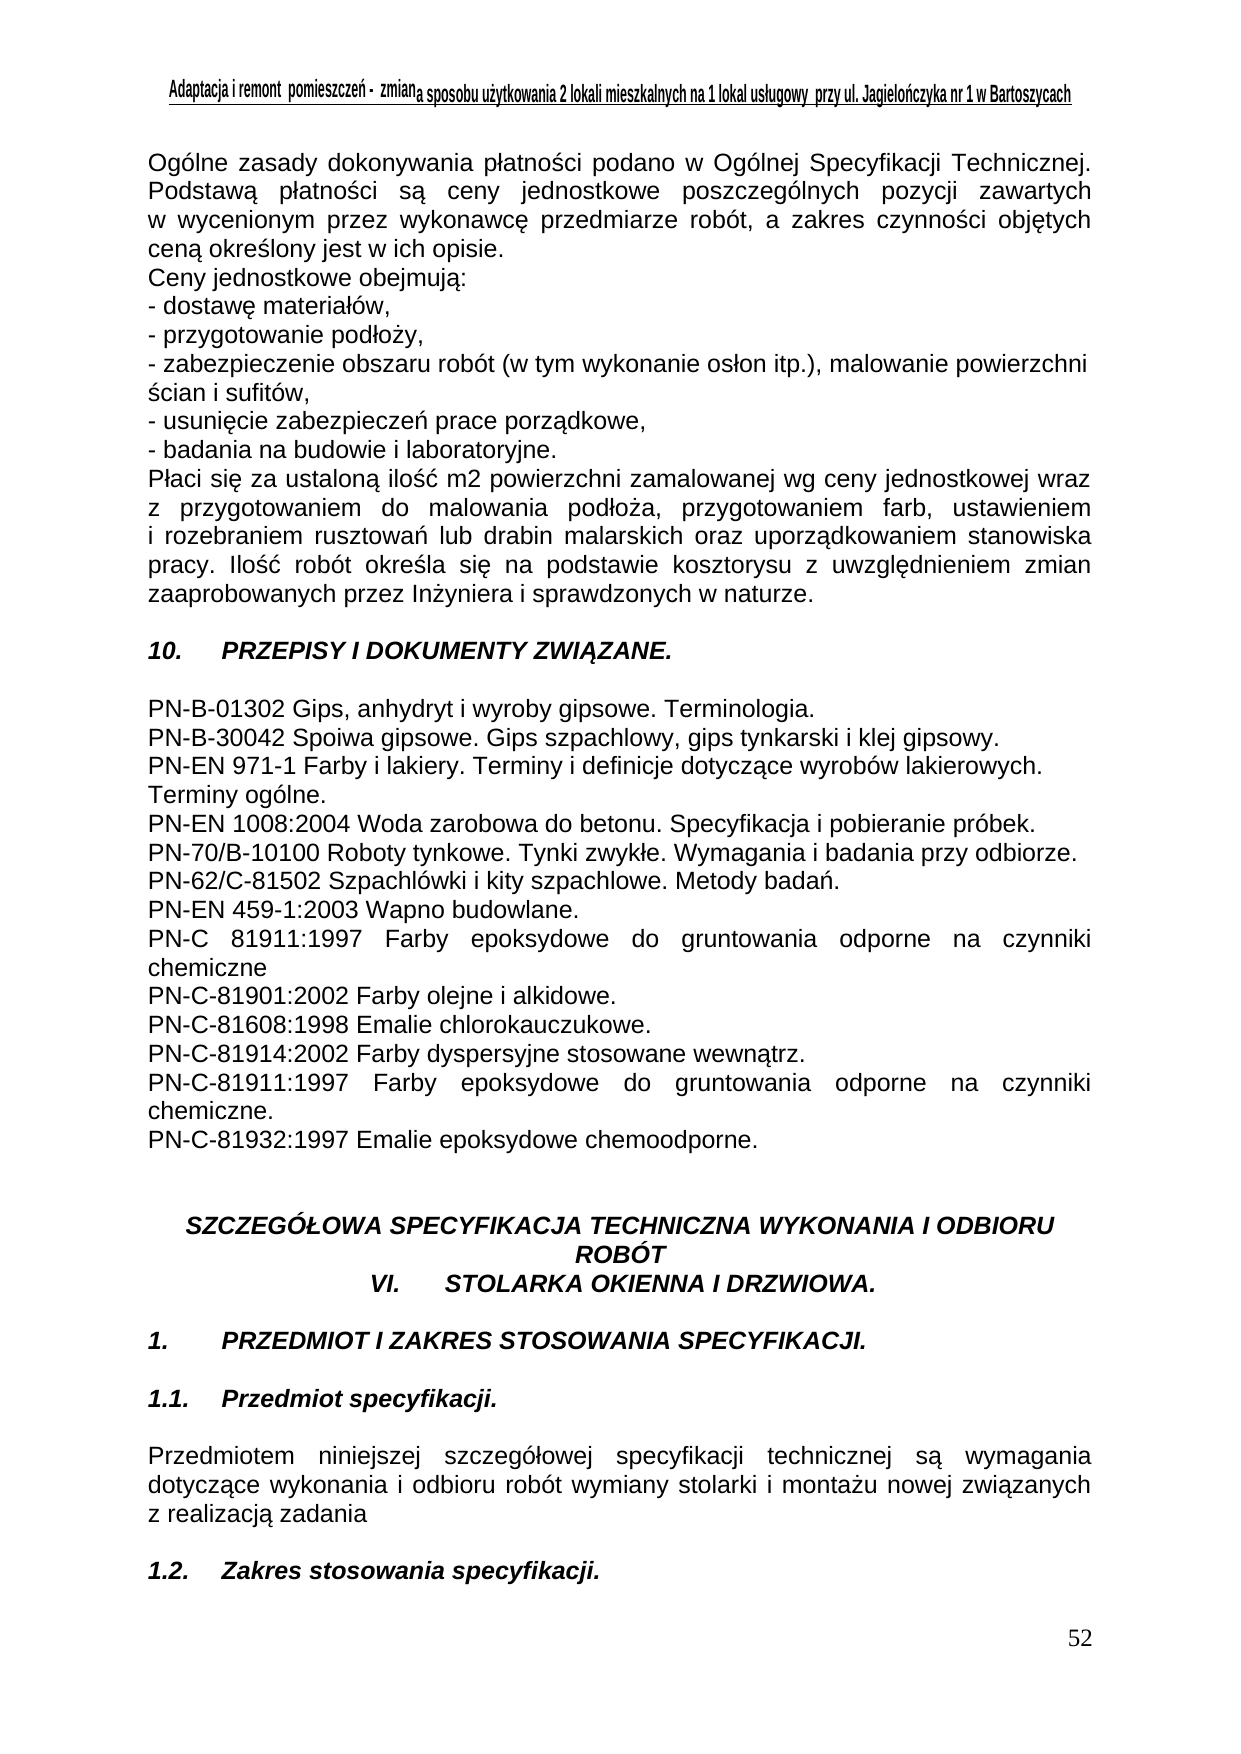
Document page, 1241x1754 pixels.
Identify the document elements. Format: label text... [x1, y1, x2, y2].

text - dostawę materiałów, [148, 291, 1093, 320]
text PN-C-81911:1997 Farby epoksydowe do gruntowania odporne na czynniki chemiczne. [148, 1068, 1093, 1125]
text PN-C-81901:2002 Farby olejne i alkidowe. [148, 981, 1093, 1010]
text PN-C-81932:1997 Emalie epoksydowe chemoodporne. [148, 1125, 1093, 1154]
text Płaci się za ustaloną ilość m2 powierzchni zamalowanej wg ceny jednostkowej wraz z przygotowaniem do malowania podłoża, przygotowaniem farb, ustawieniem i rozebraniem rusztowań lub drabin malarskich oraz uporządkowaniem stanowiska pracy. Ilość robót określa się na podstawie kosztorysu z uwzględnieniem zmian zaaprobowanych przez Inżyniera i sprawdzonych w naturze. [148, 464, 1093, 608]
text Terminy ogólne. [148, 780, 1093, 809]
text PN-C-81914:2002 Farby dyspersyjne stosowane wewnątrz. [148, 1039, 1093, 1068]
text PN-70/B-10100 Roboty tynkowe. Tynki zwykłe. Wymagania i badania przy odbiorze. [148, 838, 1093, 866]
text PN-B-01302 Gips, anhydryt i wyroby gipsowe. Terminologia. [148, 694, 1093, 723]
text PN-B-30042 Spoiwa gipsowe. Gips szpachlowy, gips tynkarski i klej gipsowy. [148, 723, 1093, 751]
text PN-C-81608:1998 Emalie chlorokauczukowe. [148, 1010, 1093, 1039]
text - badania na budowie i laboratoryjne. [148, 435, 1093, 464]
text SZCZEGÓŁOWA SPECYFIKACJA TECHNICZNA WYKONANIA I ODBIORU ROBÓT [148, 1211, 1093, 1269]
text PN-EN 1008:2004 Woda zarobowa do betonu. Specyfikacja i pobieranie próbek. [148, 809, 1093, 838]
text 1.1. Przedmiot specyfikacji. [148, 1384, 1093, 1413]
text PN-EN 459-1:2003 Wapno budowlane. [148, 895, 1093, 924]
text PN-62/C-81502 Szpachlówki i kity szpachlowe. Metody badań. [148, 866, 1093, 895]
text - usunięcie zabezpieczeń prace porządkowe, [148, 406, 1093, 435]
text 1. PRZEDMIOT I ZAKRES STOSOWANIA SPECYFIKACJI. [148, 1326, 1093, 1355]
text 10. PRZEPISY I DOKUMENTY ZWIĄZANE. [148, 636, 1093, 665]
text - zabezpieczenie obszaru robót (w tym wykonanie osłon itp.), malowanie powierzchni [148, 349, 1093, 378]
text Ogólne zasady dokonywania płatności podano w Ogólnej Specyfikacji Technicznej. Podstawą płatności są ceny jednostkowe poszczególnych pozycji zawartych w wycenionym przez wykonawcę przedmiarze robót, a zakres czynności objętych ceną określony jest w ich opisie. [148, 148, 1093, 263]
text Przedmiotem niniejszej szczegółowej specyfikacji technicznej są wymagania dotyczące wykonania i odbioru robót wymiany stolarki i montażu nowej związanych z realizacją zadania [148, 1441, 1093, 1528]
text PN-EN 971-1 Farby i lakiery. Terminy i definicje dotyczące wyrobów lakierowych. [148, 751, 1093, 780]
text 1.2. Zakres stosowania specyfikacji. [148, 1556, 1093, 1585]
text Ceny jednostkowe obejmują: [148, 263, 1093, 291]
text PN-C 81911:1997 Farby epoksydowe do gruntowania odporne na czynniki chemiczne [148, 924, 1093, 981]
text - przygotowanie podłoży, [148, 320, 1093, 349]
list STOLARKA OKIENNA I DRZWIOWA. [369, 1269, 1093, 1298]
text ścian i sufitów, [148, 378, 1093, 406]
